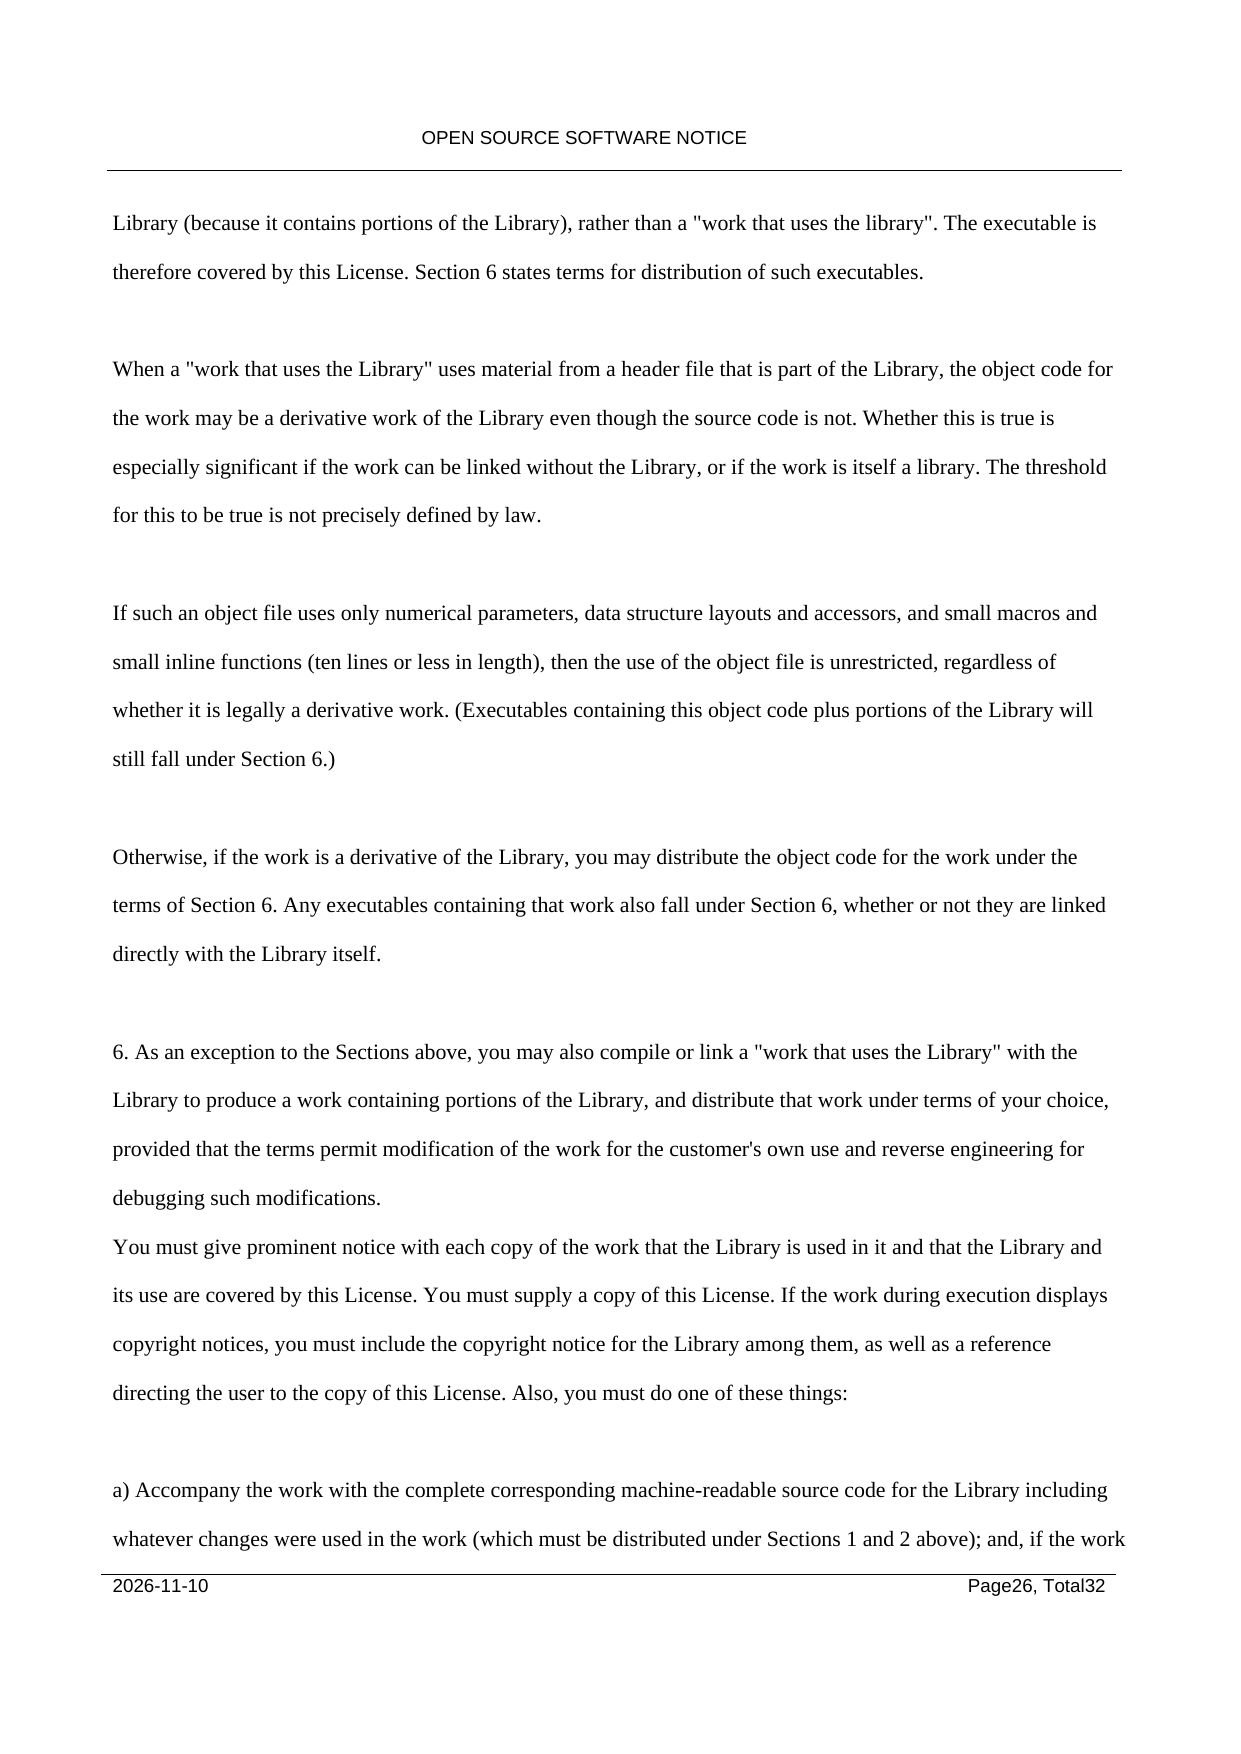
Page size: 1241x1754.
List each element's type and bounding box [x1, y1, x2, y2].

text [112, 206, 1128, 1555]
